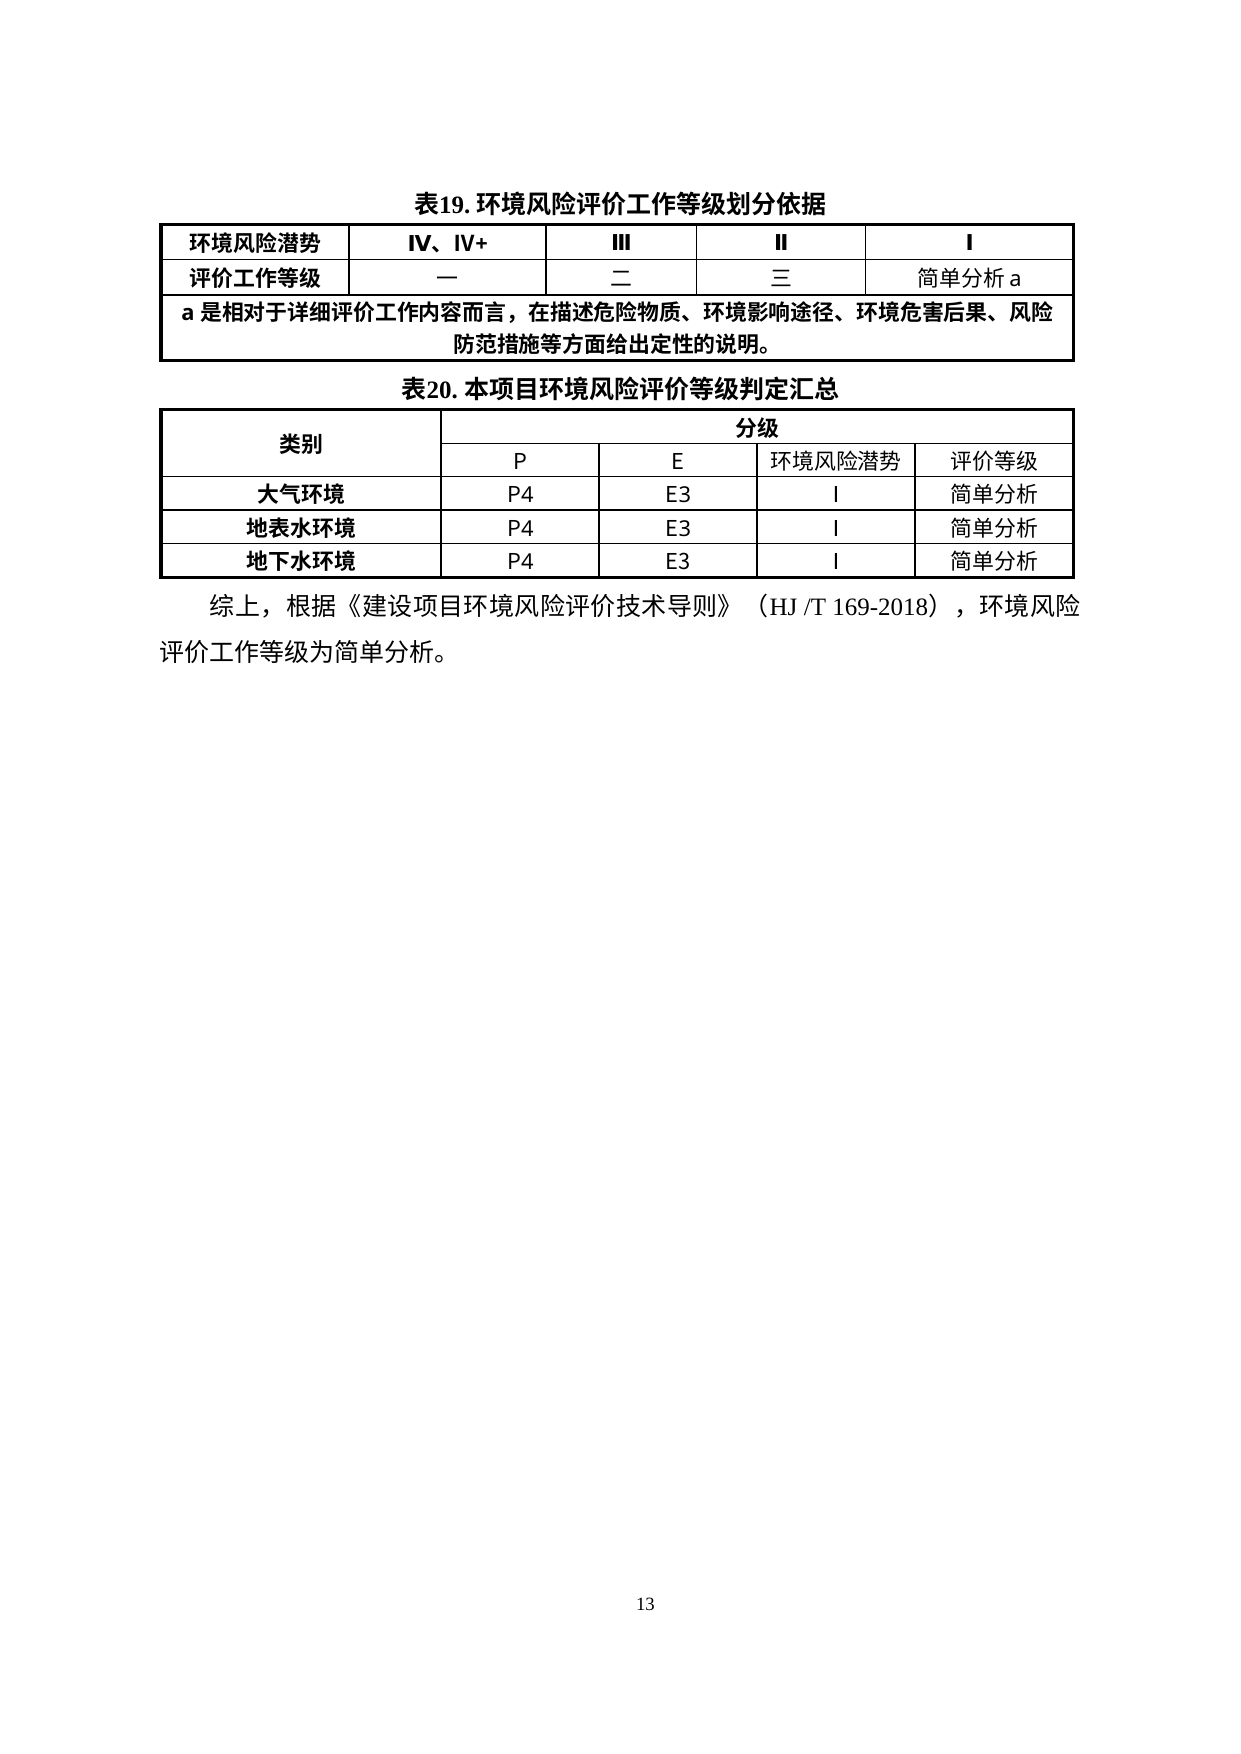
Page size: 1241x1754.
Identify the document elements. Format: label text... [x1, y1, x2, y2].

table_cell 三 [697, 260, 865, 294]
table_cell 简单分析a [866, 260, 1072, 294]
table_cell P4 [442, 511, 598, 542]
table_header 环境风险潜势 [163, 226, 348, 258]
table_cell 地下水环境 [163, 544, 440, 576]
table_cell E3 [600, 511, 756, 542]
table_cell a 是相对于详细评价工作内容而言，在描述危险物质、环境影响途径、环境危害后果、风险防范措施等方面给出定性的说明。 [163, 296, 1072, 359]
text 综上，根据《建设项目环境风险评价技术导则》（HJ /T 169-2018），环境风险评价工作等级为简单分析。 [159, 579, 1081, 671]
text 本项目环境风险评价等级判定汇总 [159, 362, 1081, 408]
table_header Ⅲ [547, 226, 696, 258]
text 环境风险评价工作等级划分依据 [159, 177, 1081, 223]
table_cell E3 [600, 544, 756, 576]
table_cell P [442, 444, 598, 476]
table_cell Ⅰ [758, 477, 914, 509]
table_cell E3 [600, 477, 756, 509]
table_cell 地表水环境 [163, 511, 440, 542]
table_header Ⅰ [866, 226, 1072, 258]
table_header Ⅳ、Ⅳ+ [350, 226, 545, 258]
table_cell 评价工作等级 [163, 260, 348, 294]
table_cell 简单分析 [916, 511, 1072, 542]
table_cell E [600, 444, 756, 476]
table_cell 二 [547, 260, 696, 294]
table_cell 评价等级 [916, 444, 1072, 476]
table_header 分级 [442, 411, 1072, 443]
table_cell P4 [442, 544, 598, 576]
table_cell 简单分析 [916, 544, 1072, 576]
table_cell P4 [442, 477, 598, 509]
table_cell 环境风险潜势 [758, 444, 914, 476]
table_cell 大气环境 [163, 477, 440, 509]
table_cell Ⅰ [758, 511, 914, 542]
table_header Ⅱ [697, 226, 865, 258]
table_cell 一 [350, 260, 545, 294]
table_header 类别 [163, 411, 440, 476]
table_cell Ⅰ [758, 544, 914, 576]
table_cell 简单分析 [916, 477, 1072, 509]
